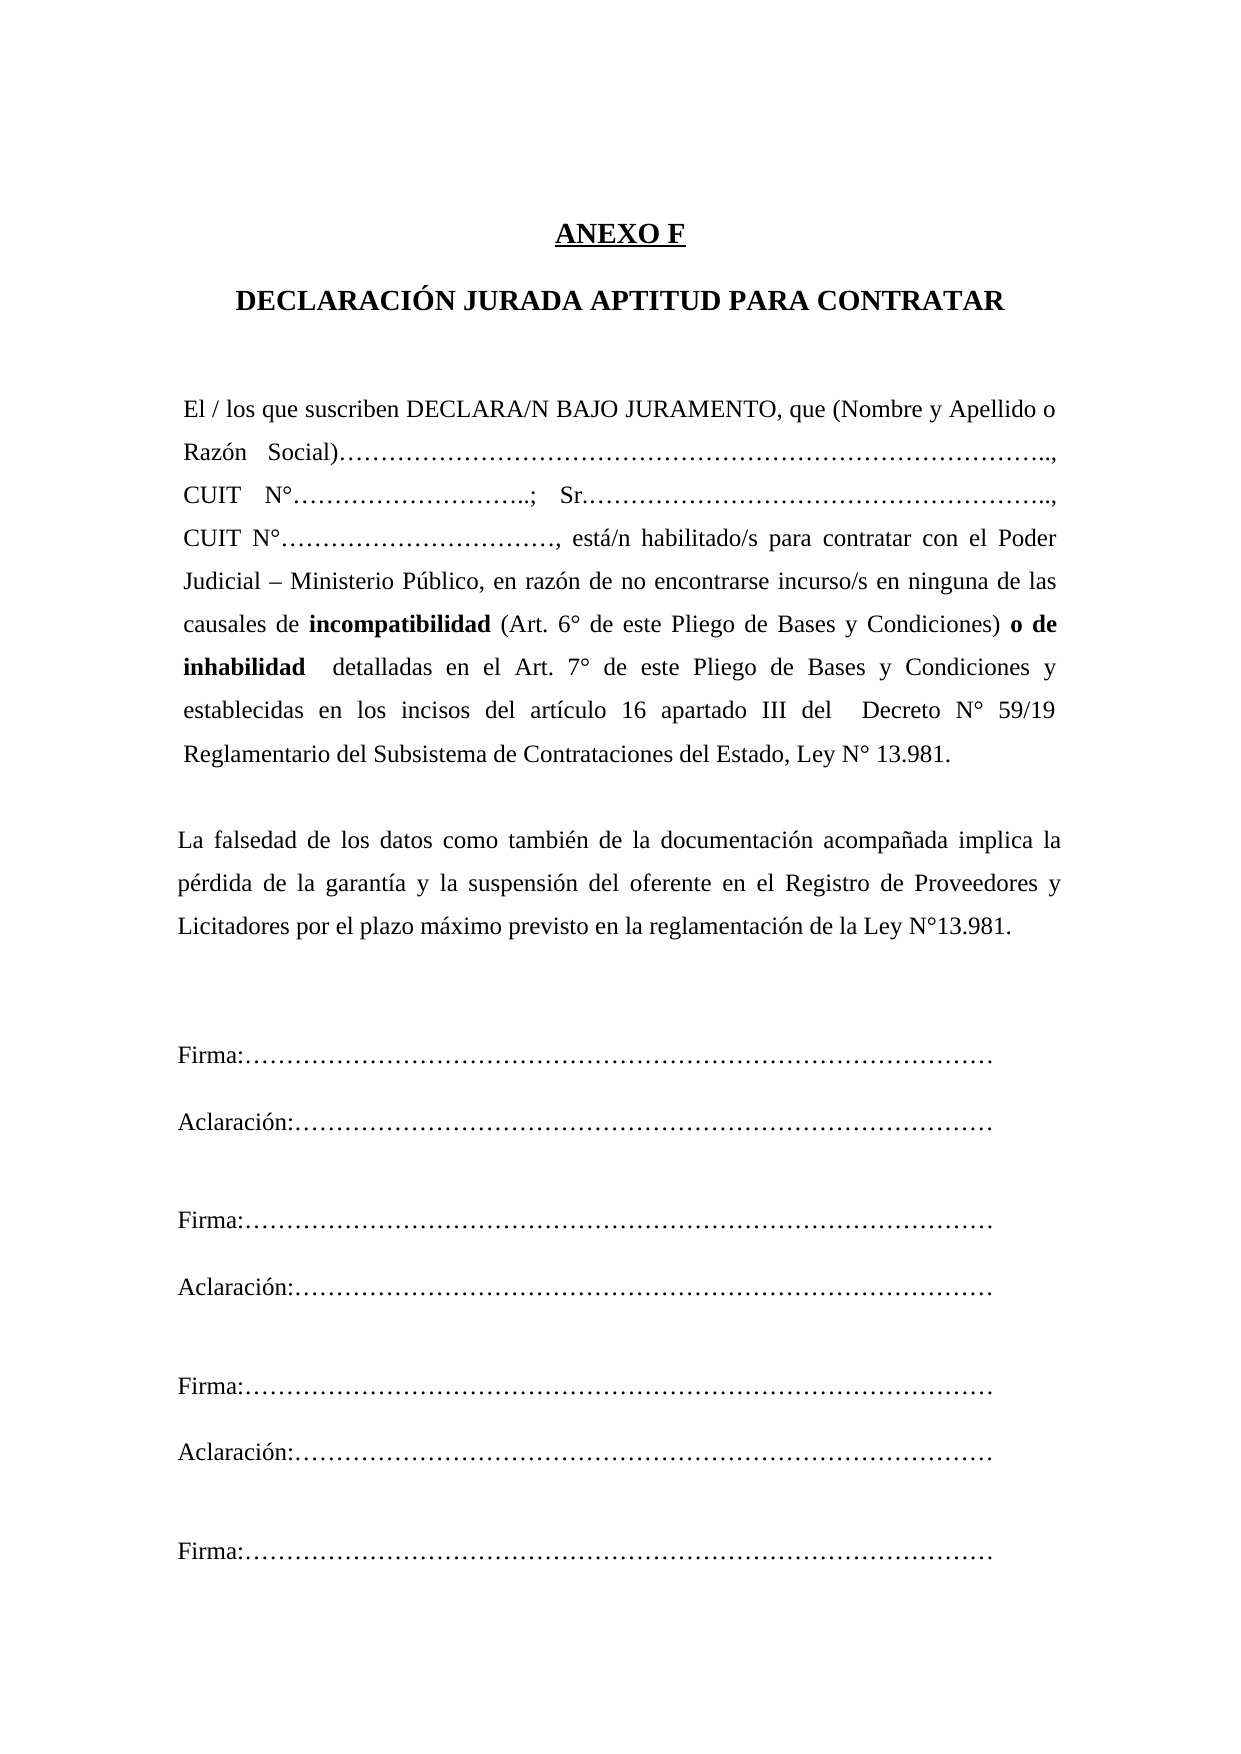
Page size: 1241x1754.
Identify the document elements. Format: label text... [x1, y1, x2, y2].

text Aclaración:………………………………………………………………………… [177, 1437, 1063, 1466]
text Firma:……………………………………………………………………………… [177, 1536, 1063, 1564]
text Aclaración:………………………………………………………………………… [177, 1272, 1063, 1300]
text El / los que suscriben DECLARA/N BAJO JURAMENTO, que (Nombre y Apellido o Razón Social)………………………………………………………………………….., CUIT N°………………………..; Sr.……………………………………………….., CUIT N°……………………………, está/n habilitado/s para contratar con el Poder Judicial – Ministerio Público, en razón de no encontrarse incurso/s en ninguna de las causales de incompatibilidad (Art. 6° de este Pliego de Bases y Condiciones) o de inhabilidad detalladas en el Art. 7° de este Pliego de Bases y Condiciones y establecidas en los incisos del artículo 16 apartado III del Decreto N° 59/19 Reglamentario del Subsistema de Contrataciones del Estado, Ley N° 13.981. [183, 394, 1057, 767]
text La falsedad de los datos como también de la documentación acompañada implica la pérdida de la garantía y la suspensión del oferente en el Registro de Proveedores y Licitadores por el plazo máximo previsto en la reglamentación de la Ley N°13.981. [177, 825, 1063, 940]
text Firma:……………………………………………………………………………… [177, 1206, 1063, 1234]
text DECLARACIÓN JURADA APTITUD PARA CONTRATAR [177, 283, 1063, 317]
text Aclaración:………………………………………………………………………… [177, 1107, 1063, 1135]
text ANEXO F [177, 216, 1063, 250]
text Firma:……………………………………………………………………………… [177, 1041, 1063, 1069]
text Firma:……………………………………………………………………………… [177, 1371, 1063, 1399]
